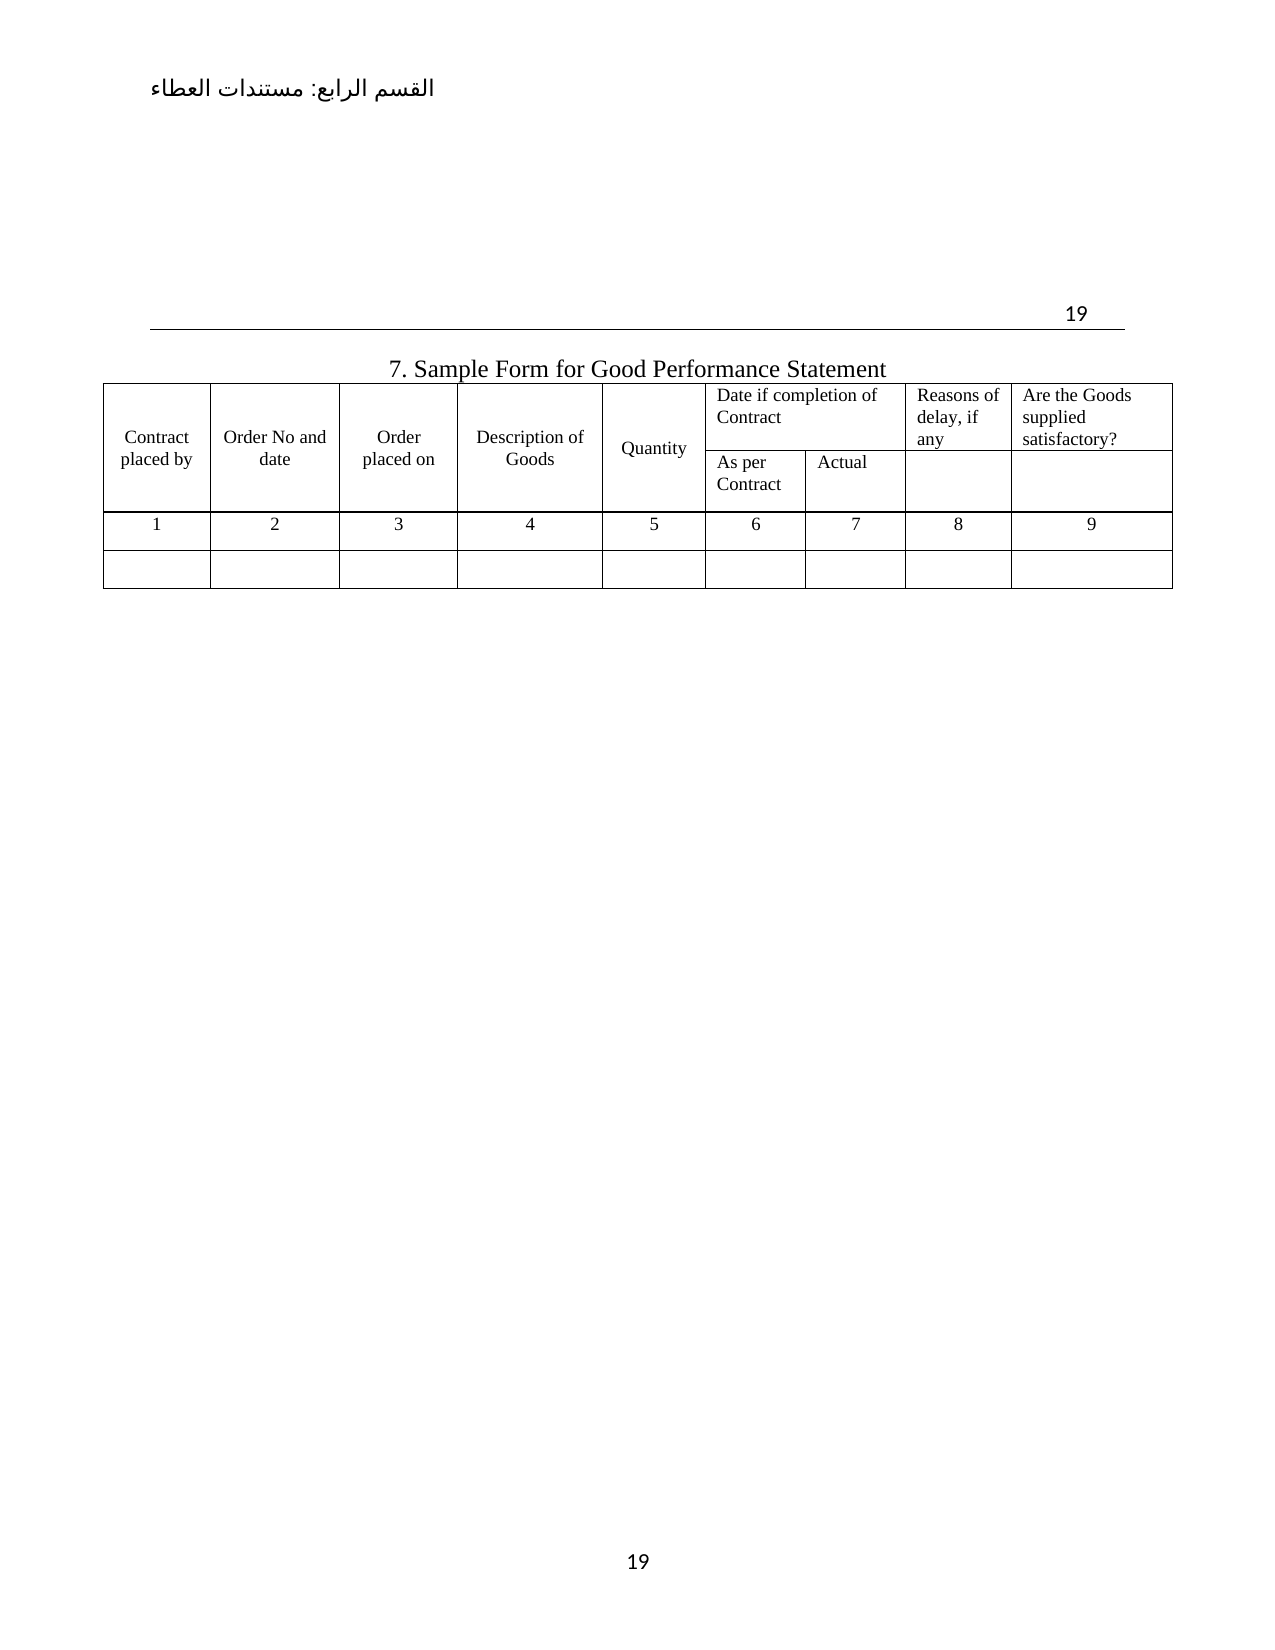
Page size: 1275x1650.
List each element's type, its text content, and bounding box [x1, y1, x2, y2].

table_cell As per Contract [706, 451, 805, 511]
table_header Contract placed by [104, 384, 210, 511]
table_header Quantity [603, 384, 705, 511]
table_cell [1012, 551, 1172, 588]
table_header Are the Goods supplied satisfactory? [1012, 384, 1172, 450]
table_header Description of Goods [458, 384, 602, 511]
table_cell [340, 551, 457, 588]
table_cell [458, 551, 602, 588]
table_cell 7 [806, 513, 905, 550]
table_cell [211, 551, 339, 588]
table_cell 6 [706, 513, 805, 550]
table_cell 3 [340, 513, 457, 550]
table_cell 2 [211, 513, 339, 550]
table_cell Actual [806, 451, 905, 511]
table_header Reasons of delay, if any [906, 384, 1011, 450]
table_cell [104, 551, 210, 588]
table_cell 1 [104, 513, 210, 550]
table_header Order placed on [340, 384, 457, 511]
table_cell 5 [603, 513, 705, 550]
table_header Date if completion of Contract [706, 384, 905, 450]
table_cell 8 [906, 513, 1011, 550]
table_cell [603, 551, 705, 588]
table_cell [706, 551, 805, 588]
table_cell [806, 551, 905, 588]
table_cell 4 [458, 513, 602, 550]
text 7. Sample Form for Good Performance Statement [150, 354, 1125, 383]
table_cell [906, 551, 1011, 588]
table_header Order No and date [211, 384, 339, 511]
table_cell [1012, 451, 1172, 511]
table_cell 9 [1012, 513, 1172, 550]
table_cell [906, 451, 1011, 511]
